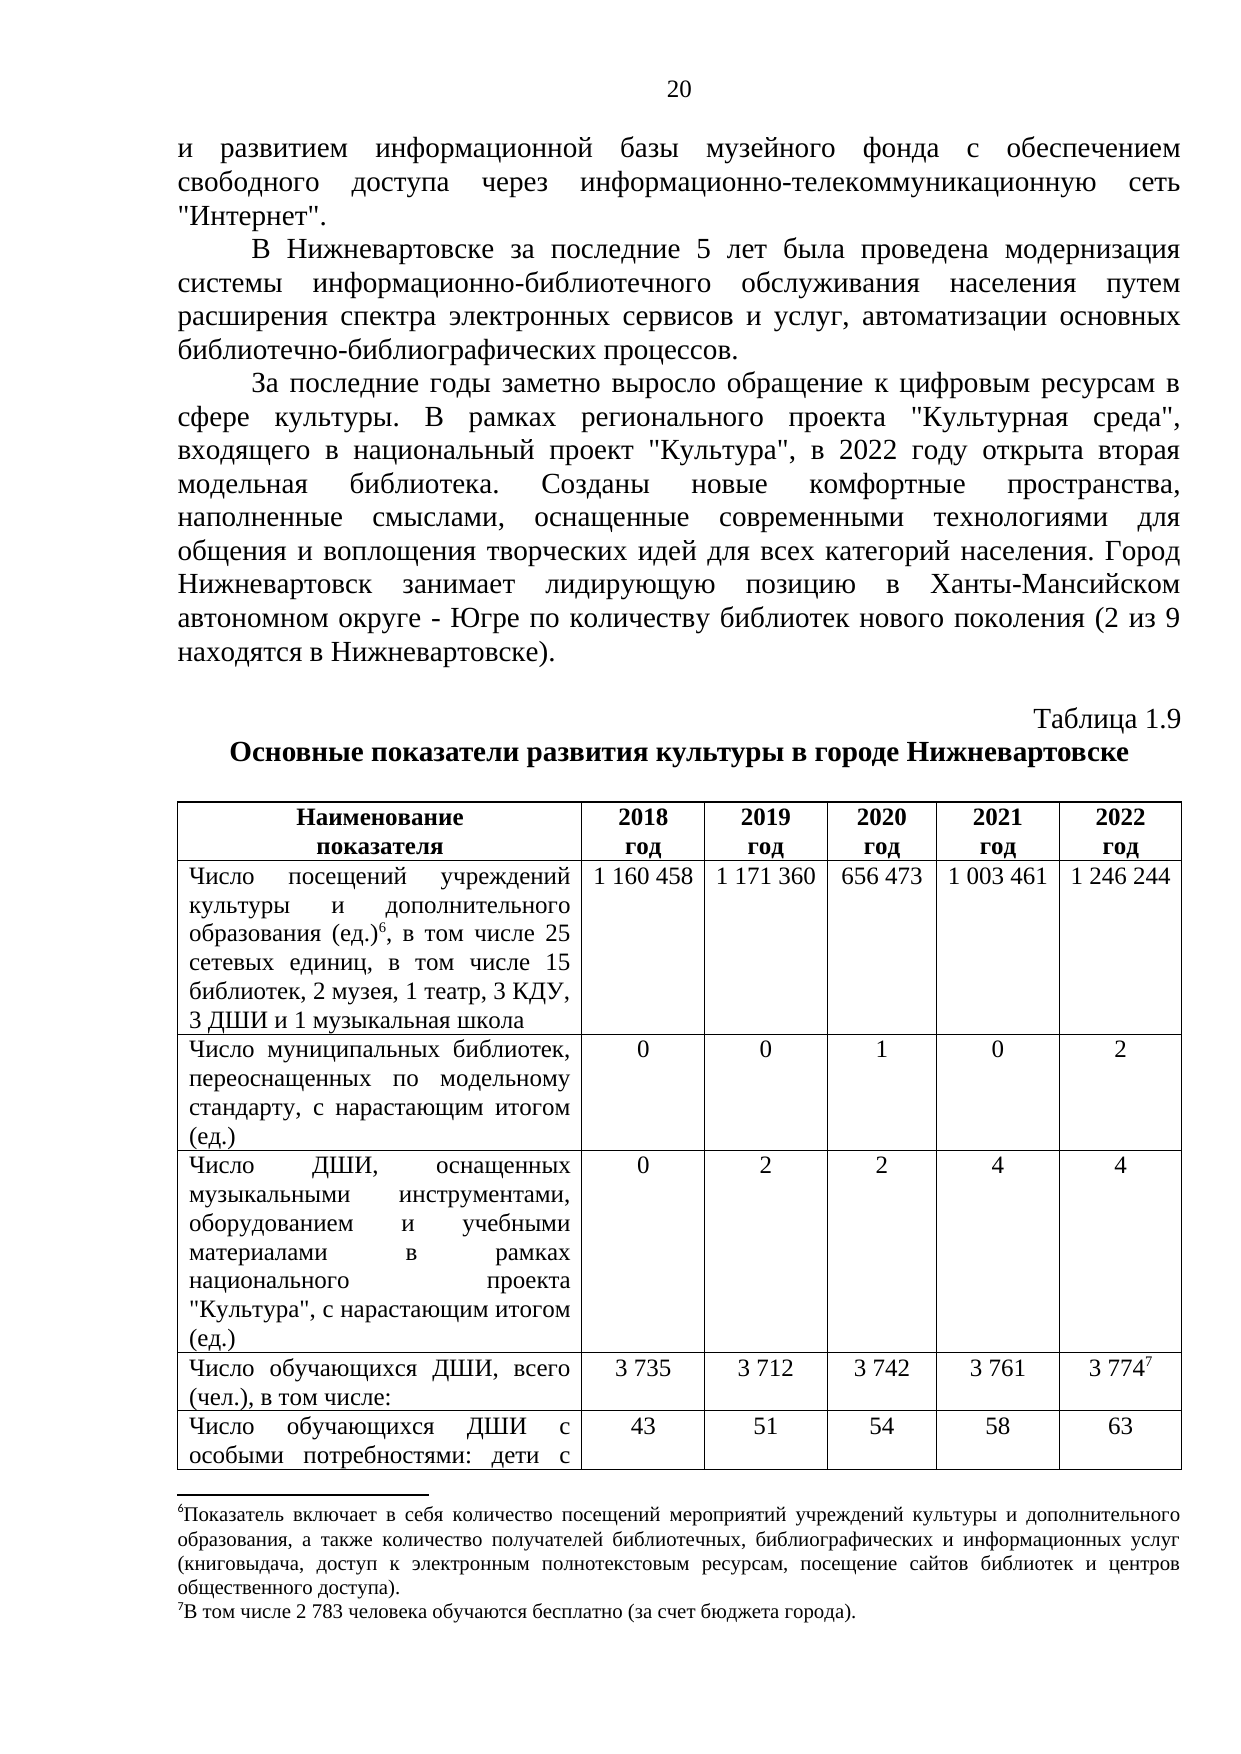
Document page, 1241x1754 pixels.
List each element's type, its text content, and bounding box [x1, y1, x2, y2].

table_cell 2 [705, 1151, 827, 1352]
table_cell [178, 1411, 581, 1469]
table_cell 1 171 360 [705, 861, 827, 1033]
table_cell 51 [705, 1411, 827, 1469]
table_cell 656 473 [828, 861, 936, 1033]
table_cell 2 [828, 1151, 936, 1352]
table_cell 3 761 [937, 1353, 1059, 1410]
table_cell 58 [937, 1411, 1059, 1469]
table_cell 0 [705, 1035, 827, 1149]
text В Нижневартовске за последние 5 лет была проведена модернизация системы информационно-библиотечного обслуживания населения путем расширения спектра электронных сервисов и услуг, автоматизации основных библиотечно-библиографических процессов. [177, 231, 1181, 365]
table_cell 3 774 [1060, 1353, 1181, 1410]
table_cell 1 160 458 [582, 861, 704, 1033]
table_cell 3 712 [705, 1353, 827, 1410]
table_header 2020 год [828, 803, 936, 860]
table_cell Число посещений учреждений культуры и дополнительного образования (ед.), в том числе 25 сетевых единиц, в том числе 15 библиотек, 2 музея, 1 театр, 3 КДУ, 3 ДШИ и 1 музыкальная школа [178, 861, 581, 1033]
text Основные показатели развития культуры в городе Нижневартовске [177, 734, 1181, 768]
table_cell 1 246 244 [1060, 861, 1181, 1033]
table_header 2022 год [1060, 803, 1181, 860]
text Таблица 1.9 [177, 701, 1181, 734]
table_header 2021 год [937, 803, 1059, 860]
table_cell 0 [582, 1035, 704, 1149]
table_cell 54 [828, 1411, 936, 1469]
table_cell 2 [1060, 1035, 1181, 1149]
table_cell 4 [937, 1151, 1059, 1352]
table_header 2018 год [582, 803, 704, 860]
table_cell 63 [1060, 1411, 1181, 1469]
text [177, 131, 1181, 231]
table_cell 43 [582, 1411, 704, 1469]
table_cell Число обучающихся ДШИ, всего (чел.), в том числе: [178, 1353, 581, 1410]
table_cell Число ДШИ, оснащенных музыкальными инструментами, оборудованием и учебными материалами в рамках национального проекта "Культура", с нарастающим итогом (ед.) [178, 1151, 581, 1352]
table_cell 3 742 [828, 1353, 936, 1410]
table_header Наименование показателя [178, 803, 581, 860]
table_cell 4 [1060, 1151, 1181, 1352]
table_cell 3 735 [582, 1353, 704, 1410]
table_cell Число муниципальных библиотек, переоснащенных по модельному стандарту, с нарастающим итогом (ед.) [178, 1035, 581, 1149]
table_cell 1 003 461 [937, 861, 1059, 1033]
table_cell 0 [582, 1151, 704, 1352]
table_cell 0 [937, 1035, 1059, 1149]
table_header 2019 год [705, 803, 827, 860]
table_cell 1 [828, 1035, 936, 1149]
text За последние годы заметно выросло обращение к цифровым ресурсам в сфере культуры. В рамках регионального проекта "Культурная среда", входящего в национальный проект "Культура", в 2022 году открыта вторая модельная библиотека. Созданы новые комфортные пространства, наполненные смыслами, оснащенные современными технологиями для общения и воплощения творческих идей для всех категорий населения. Город Нижневартовск занимает лидирующую позицию в Ханты-Мансийском автономном округе - Югре по количеству библиотек нового поколения (2 из 9 находятся в Нижневартовске). [177, 365, 1181, 667]
